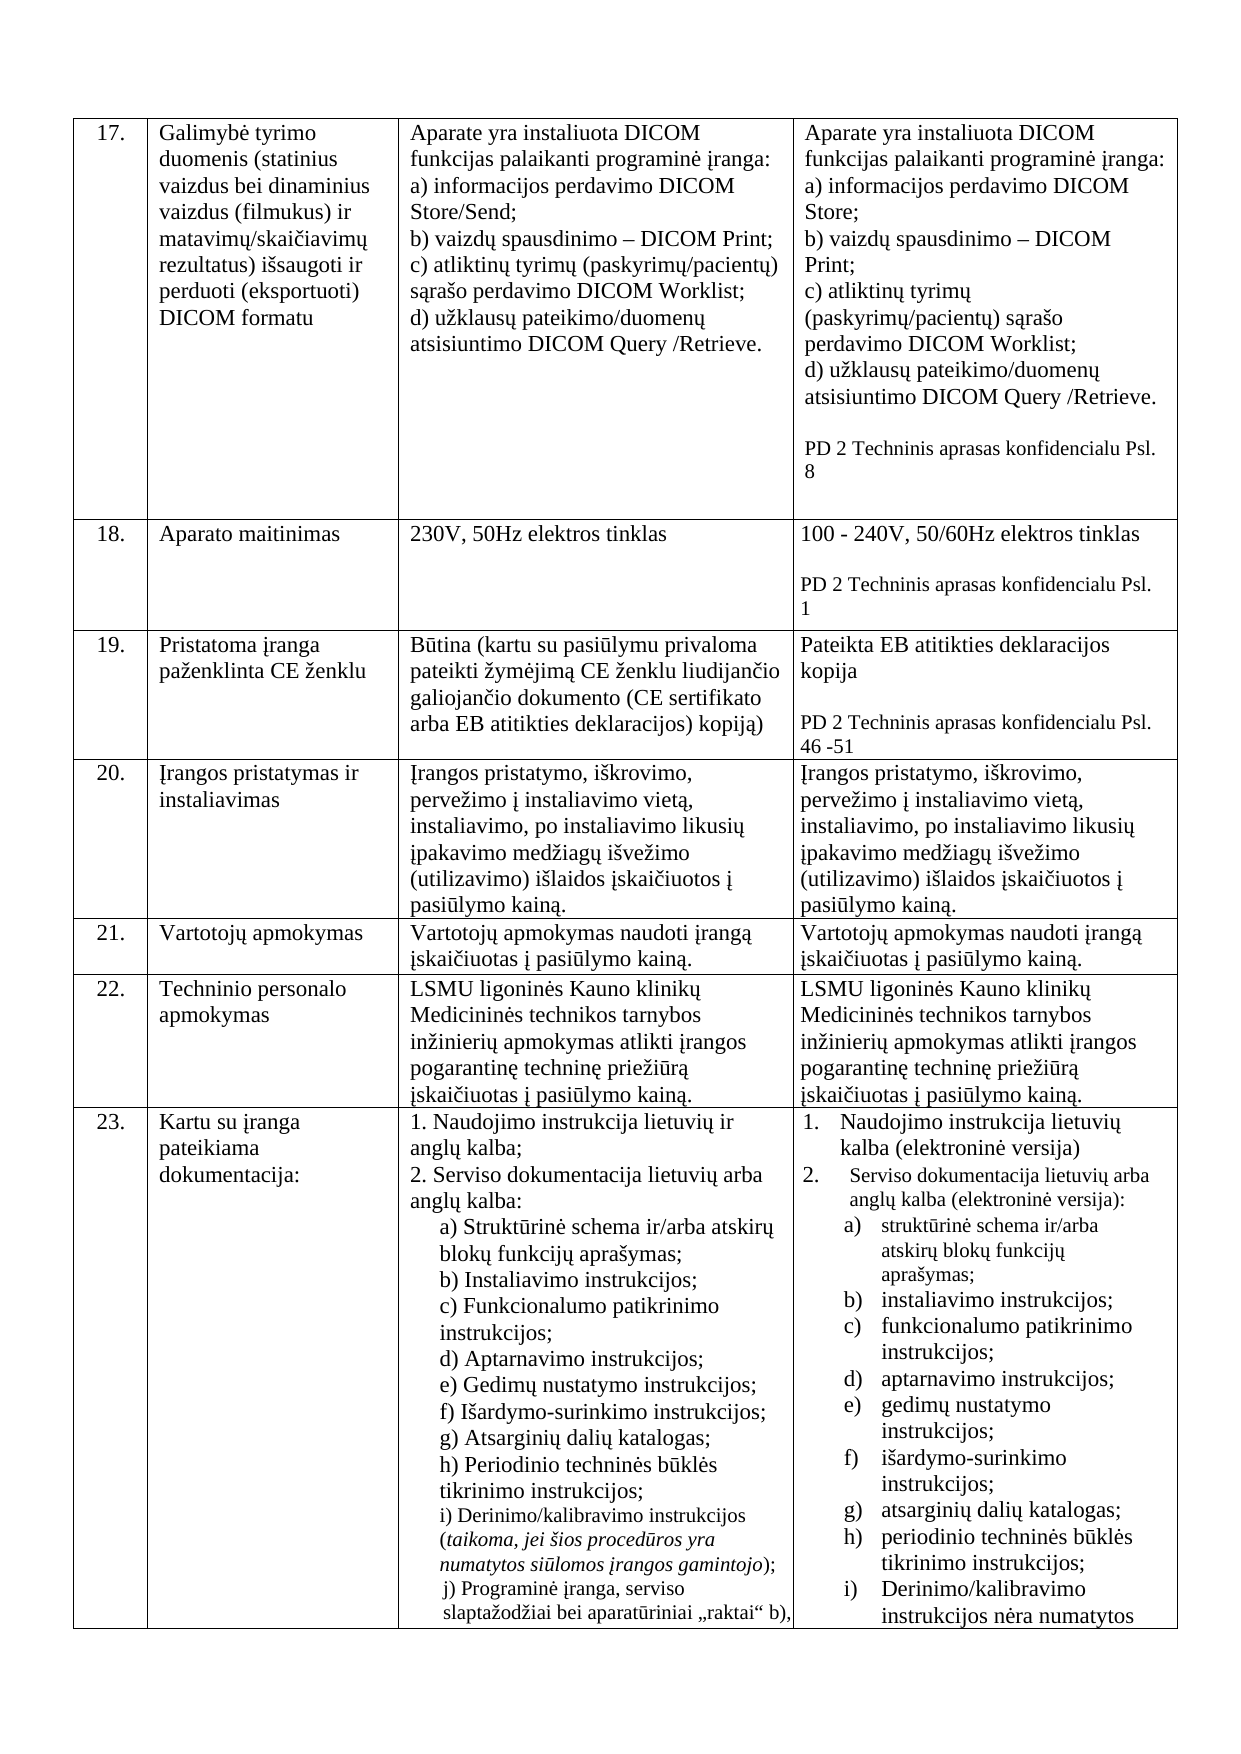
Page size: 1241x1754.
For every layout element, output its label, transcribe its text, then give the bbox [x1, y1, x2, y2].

table_cell Vartotojų apmokymas naudoti įrangą įskaičiuotas į pasiūlymo kainą. [794, 919, 1177, 974]
table_cell Pristatoma įranga paženklinta CE ženklu [148, 631, 398, 758]
table_cell Įrangos pristatymo, iškrovimo, pervežimo į instaliavimo vietą, instaliavimo, po instaliavimo likusių įpakavimo medžiagų išvežimo (utilizavimo) išlaidos įskaičiuotos į pasiūlymo kainą. [794, 760, 1177, 918]
table_cell 230V, 50Hz elektros tinklas [399, 520, 793, 630]
table_cell Aparato maitinimas [148, 520, 398, 630]
table_cell 22. [74, 975, 147, 1107]
table_cell 21. [74, 919, 147, 974]
table_cell LSMU ligoninės Kauno klinikų Medicininės technikos tarnybos inžinierių apmokymas atlikti įrangos pogarantinę techninę priežiūrą įskaičiuotas į pasiūlymo kainą. [794, 975, 1177, 1107]
table_cell 20. [74, 760, 147, 918]
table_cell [148, 1108, 398, 1628]
table_cell 23. [74, 1108, 147, 1628]
table_cell Įrangos pristatymas ir instaliavimas [148, 760, 398, 918]
table_cell Įrangos pristatymo, iškrovimo, pervežimo į instaliavimo vietą, instaliavimo, po instaliavimo likusių įpakavimo medžiagų išvežimo (utilizavimo) išlaidos įskaičiuotos į pasiūlymo kainą. [399, 760, 793, 918]
table_cell Būtina (kartu su pasiūlymu privaloma pateikti žymėjimą CE ženklu liudijančio galiojančio dokumento (CE sertifikato arba EB atitikties deklaracijos) kopiją) [399, 631, 793, 758]
table_cell Vartotojų apmokymas [148, 919, 398, 974]
table_cell 100 - 240V, 50/60Hz elektros tinklas PD 2 Techninis aprasas konfidencialu Psl. 1 [794, 520, 1177, 630]
table_cell Pateikta EB atitikties deklaracijos kopija PD 2 Techninis aprasas konfidencialu Psl. 46 -51 [794, 631, 1177, 758]
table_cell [794, 1108, 1177, 1628]
table_cell 18. [74, 520, 147, 630]
table_cell Aparate yra instaliuota DICOM funkcijas palaikanti programinė įranga: a) informacijos perdavimo DICOM Store/Send; b) vaizdų spausdinimo – DICOM Print; c) atliktinų tyrimų (paskyrimų/pacientų) sąrašo perdavimo DICOM Worklist; d) užklausų pateikimo/duomenų atsisiuntimo DICOM Query /Retrieve. [399, 119, 793, 518]
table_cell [399, 1108, 793, 1628]
table_cell Techninio personalo apmokymas [148, 975, 398, 1107]
table_cell Aparate yra instaliuota DICOM funkcijas palaikanti programinė įranga: a) informacijos perdavimo DICOM Store; b) vaizdų spausdinimo – DICOM Print; c) atliktinų tyrimų (paskyrimų/pacientų) sąrašo perdavimo DICOM Worklist; d) užklausų pateikimo/duomenų atsisiuntimo DICOM Query /Retrieve. PD 2 Techninis aprasas konfidencialu Psl. 8 [794, 119, 1177, 518]
table_cell LSMU ligoninės Kauno klinikų Medicininės technikos tarnybos inžinierių apmokymas atlikti įrangos pogarantinę techninę priežiūrą įskaičiuotas į pasiūlymo kainą. [399, 975, 793, 1107]
table_cell Vartotojų apmokymas naudoti įrangą įskaičiuotas į pasiūlymo kainą. [399, 919, 793, 974]
table_cell Galimybė tyrimo duomenis (statinius vaizdus bei dinaminius vaizdus (filmukus) ir matavimų/skaičiavimų rezultatus) išsaugoti ir perduoti (eksportuoti) DICOM formatu [148, 119, 398, 518]
table_cell 19. [74, 631, 147, 758]
table_cell 17. [74, 119, 147, 518]
